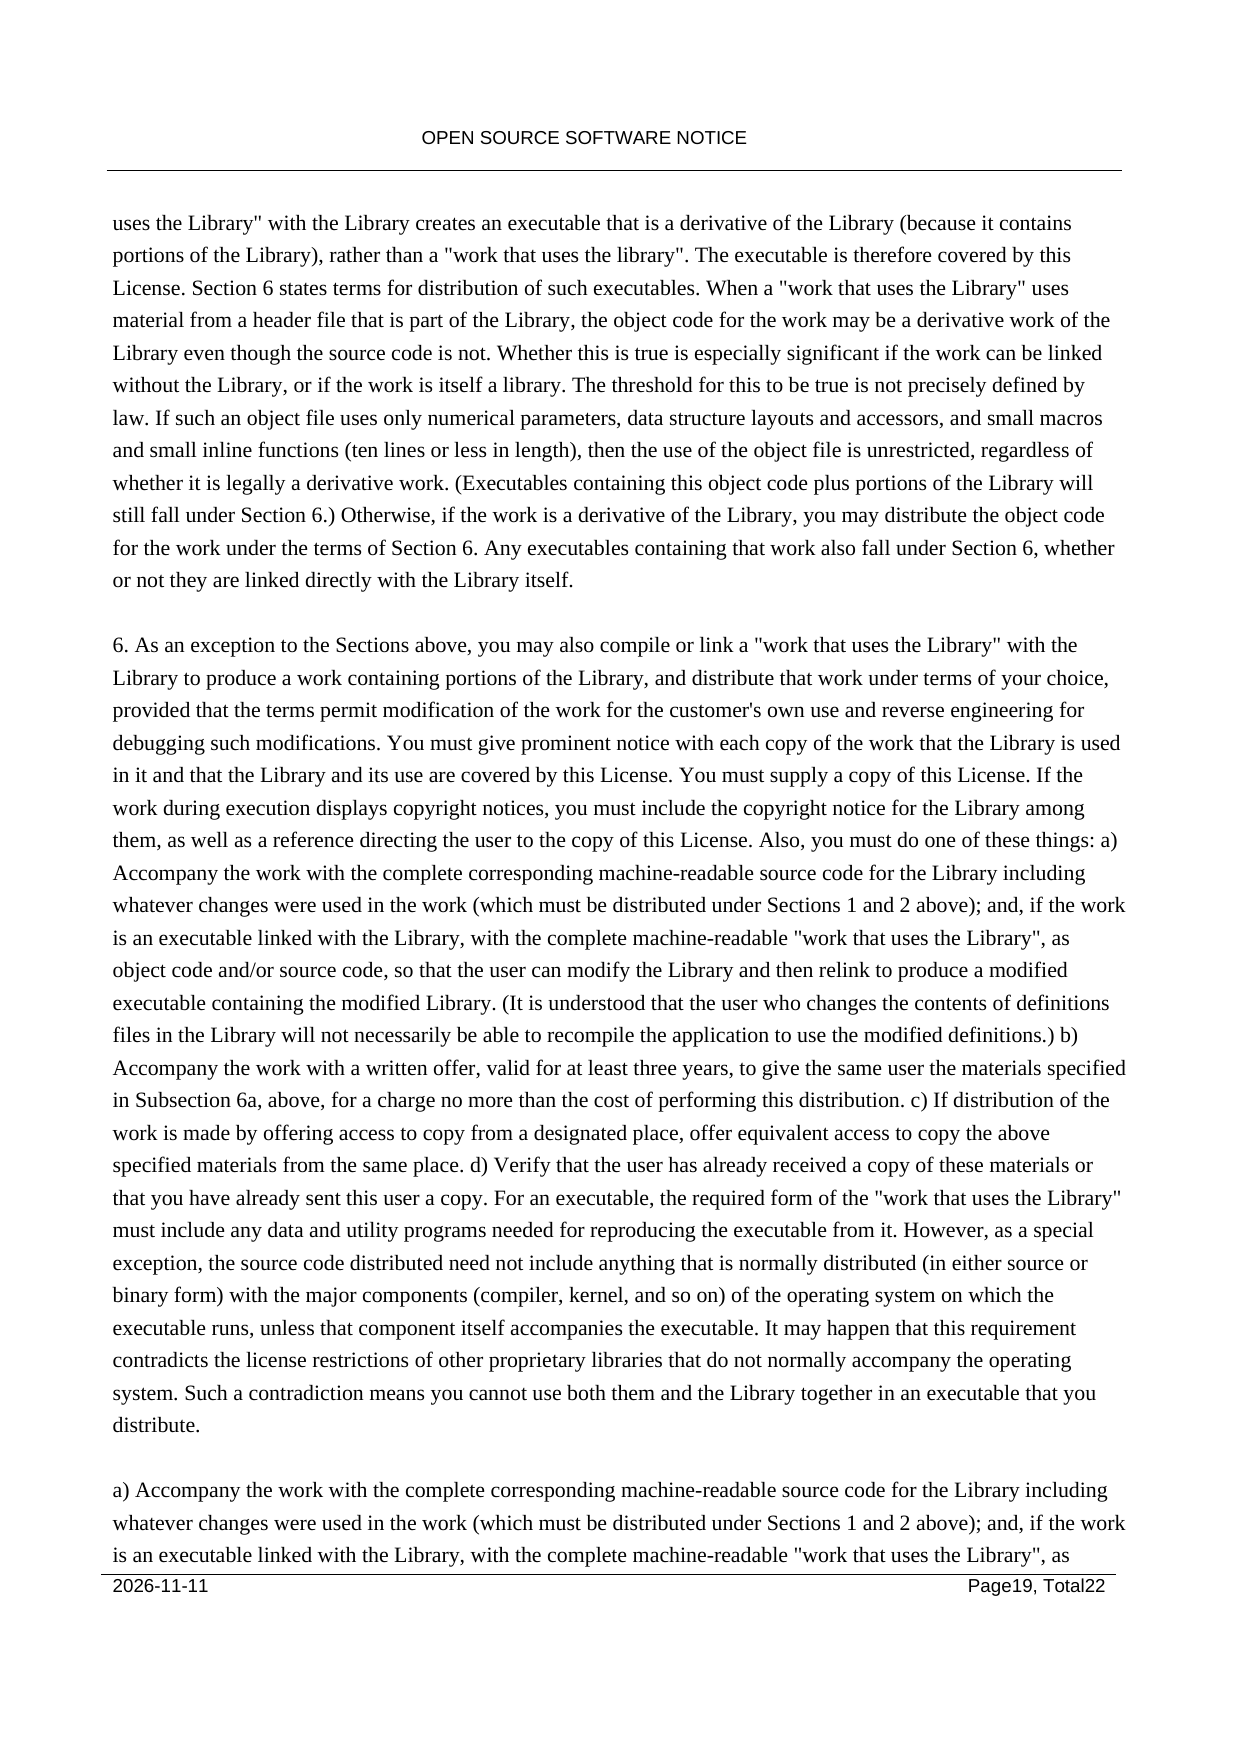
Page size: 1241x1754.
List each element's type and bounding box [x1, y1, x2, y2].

text [112, 206, 1128, 1571]
